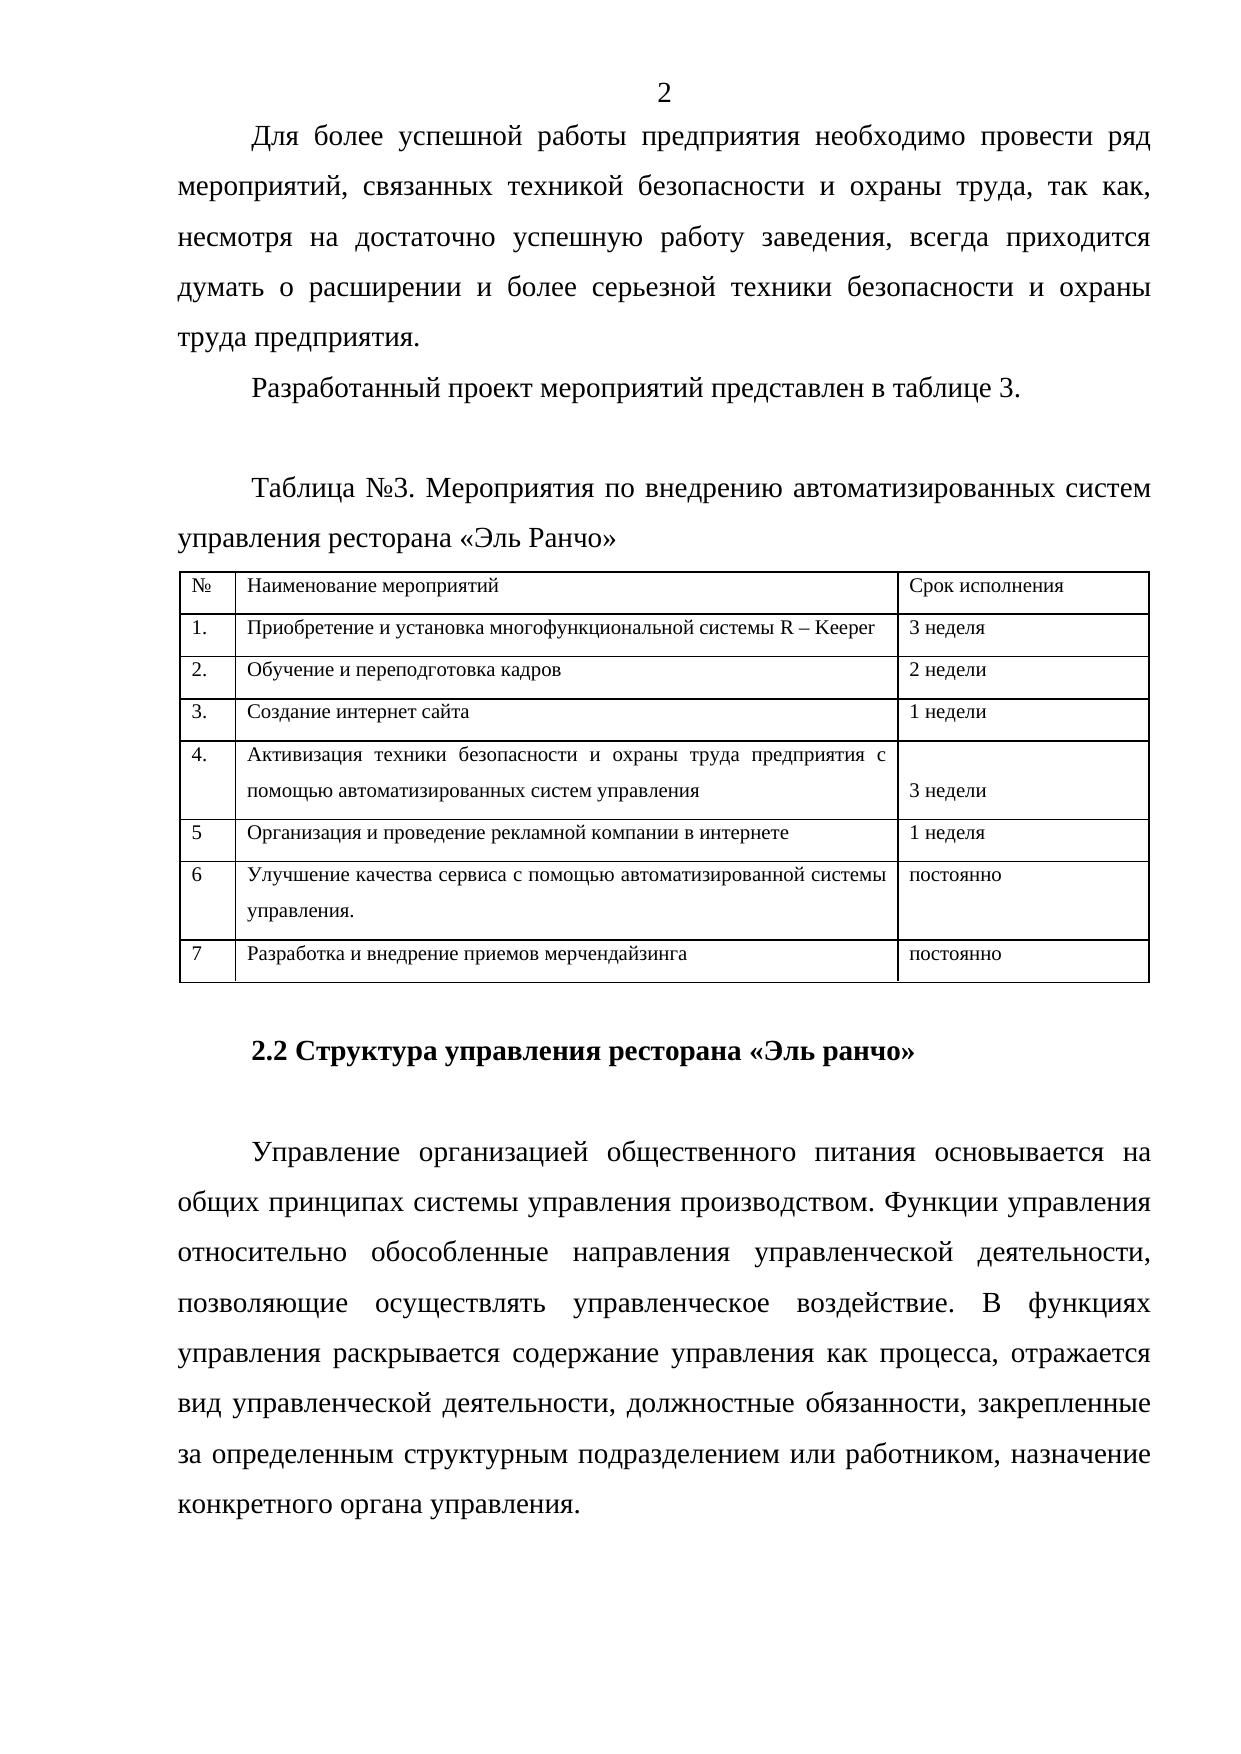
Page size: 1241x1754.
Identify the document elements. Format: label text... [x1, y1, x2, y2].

text Таблица №3. Мероприятия по внедрению автоматизированных систем управления ресторана «Эль Ранчо» [177, 470, 1152, 554]
table_header Наименование мероприятий [236, 573, 897, 613]
table_cell 6 [181, 862, 235, 939]
table_cell 2. [181, 657, 235, 698]
table_cell Приобретение и установка многофункциональной системы R – Keeper [236, 615, 897, 656]
table_cell 3 недели [899, 742, 1148, 818]
table_cell 2 недели [899, 657, 1148, 698]
table_cell Улучшение качества сервиса с помощью автоматизированной системы управления. [236, 862, 897, 939]
table_cell Активизация техники безопасности и охраны труда предприятия с помощью автоматизированных систем управления [236, 742, 897, 818]
table_cell 1. [181, 615, 235, 656]
table_cell 5 [181, 820, 235, 861]
table_header Срок исполнения [899, 573, 1148, 613]
text 2.2 Структура управления ресторана «Эль ранчо» [177, 1033, 1152, 1067]
table_cell 1 недели [899, 700, 1148, 740]
table_cell Разработка и внедрение приемов мерчендайзинга [236, 941, 897, 981]
table_cell 4. [181, 742, 235, 818]
table_cell Обучение и переподготовка кадров [236, 657, 897, 698]
table_cell постоянно [899, 862, 1148, 939]
table_cell 3 неделя [899, 615, 1148, 656]
table_cell 3. [181, 700, 235, 740]
text Управление организацией общественного питания основывается на общих принципах системы управления производством. Функции управления относительно обособленные направления управленческой деятельности, позволяющие осуществлять управленческое воздействие. В функциях управления раскрывается содержание управления как процесса, отражается вид управленческой деятельности, должностные обязанности, закрепленные за определенным структурным подразделением или работником, назначение конкретного органа управления. [177, 1134, 1152, 1519]
table_cell 7 [181, 941, 235, 981]
table_cell постоянно [899, 941, 1148, 981]
table_cell Создание интернет сайта [236, 700, 897, 740]
text Разработанный проект мероприятий представлен в таблице 3. [177, 370, 1152, 403]
table_cell Организация и проведение рекламной компании в интернете [236, 820, 897, 861]
table_header № [181, 573, 235, 613]
table_cell 1 неделя [899, 820, 1148, 861]
text Для более успешной работы предприятия необходимо провести ряд мероприятий, связанных техникой безопасности и охраны труда, так как, несмотря на достаточно успешную работу заведения, всегда приходится думать о расширении и более серьезной техники безопасности и охраны труда предприятия. [177, 118, 1152, 353]
